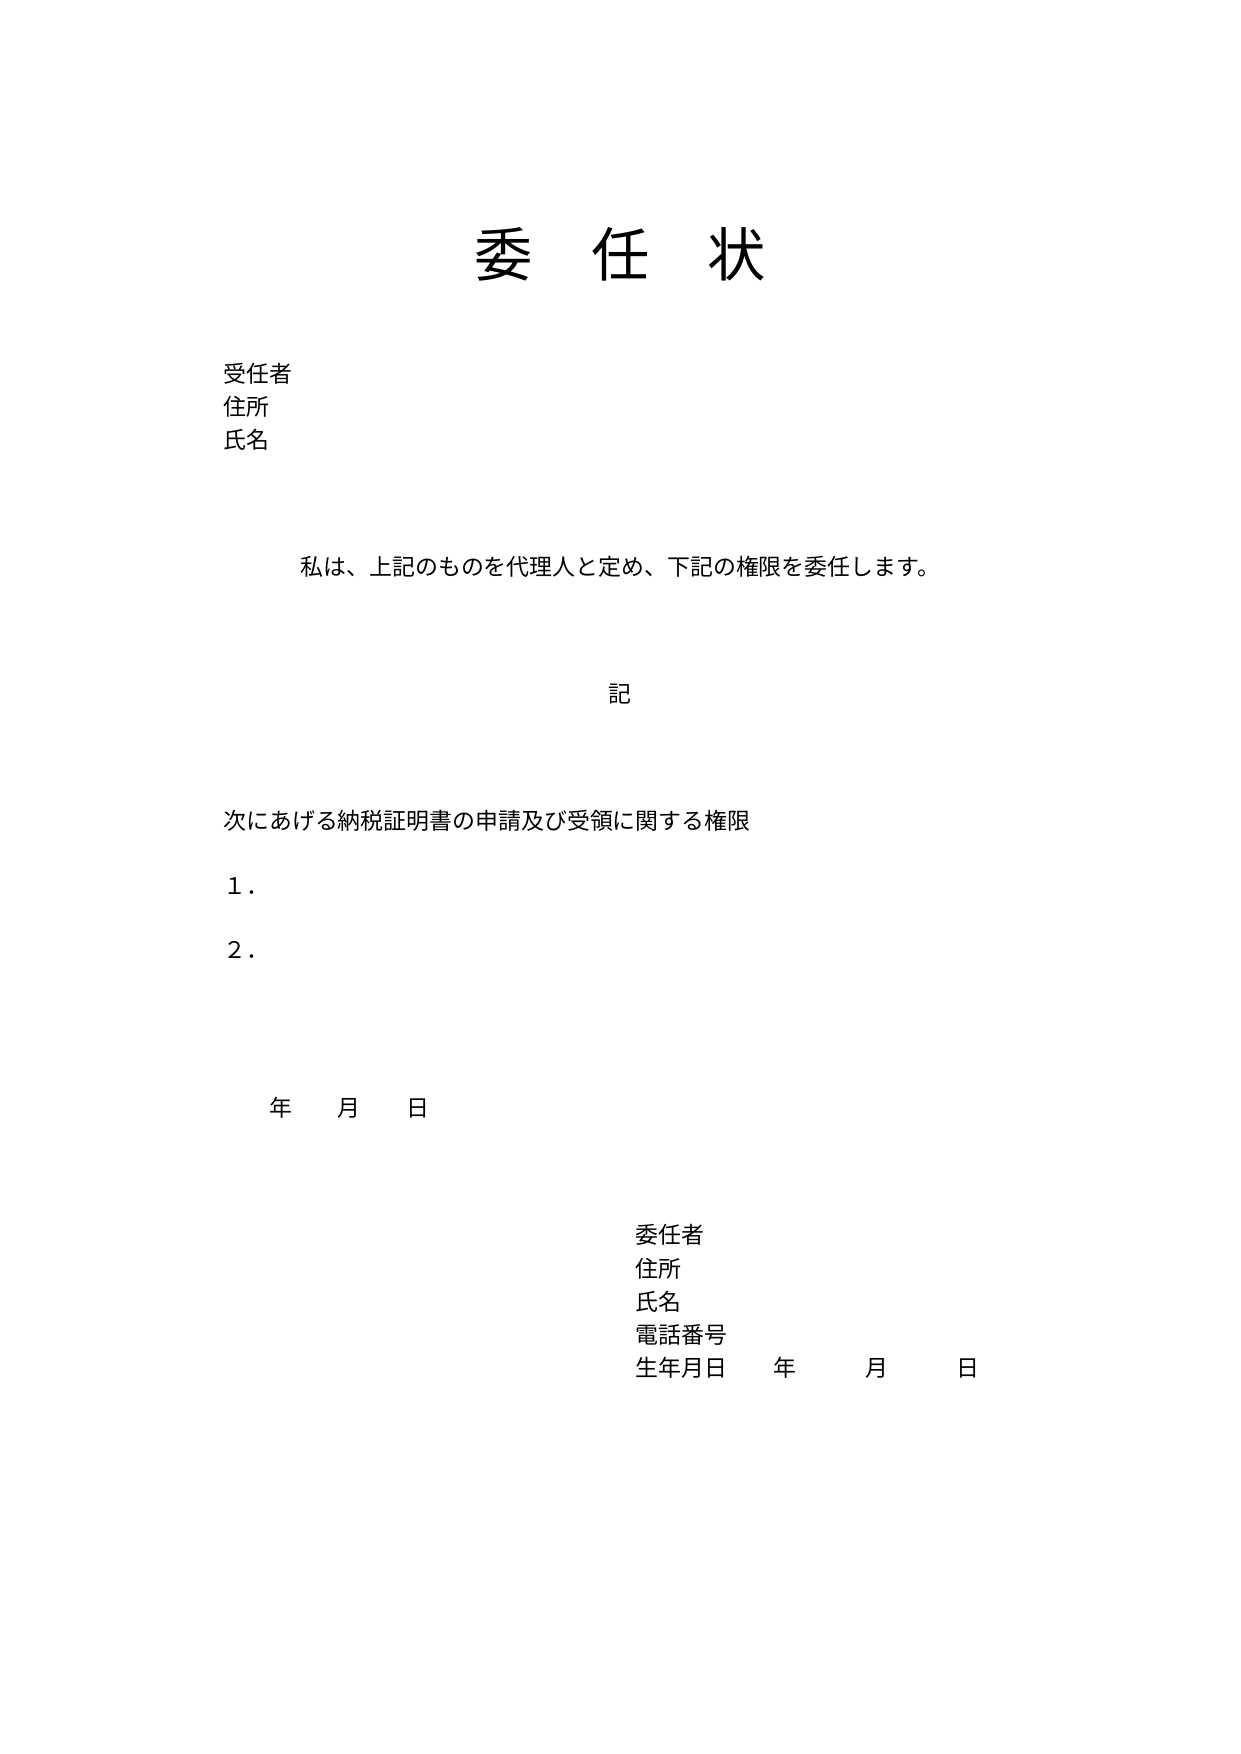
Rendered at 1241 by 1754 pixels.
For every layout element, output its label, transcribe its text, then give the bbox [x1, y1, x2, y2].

text 氏名 [177, 422, 1063, 455]
text 生年月日 年 月 日 [177, 1350, 1063, 1383]
text １． [177, 868, 1063, 901]
text 受任者 [177, 356, 1063, 389]
text 氏名 [177, 1284, 1063, 1317]
text 年 月 日 [177, 1090, 1063, 1123]
text 住所 [177, 389, 1063, 422]
text 次にあげる納税証明書の申請及び受領に関する権限 [177, 803, 1063, 836]
text 委任者 [177, 1217, 1063, 1251]
text 住所 [177, 1251, 1063, 1284]
text 電話番号 [177, 1317, 1063, 1350]
text 委 任 状 [177, 209, 1063, 293]
text 記 [177, 676, 1063, 709]
text ２． [177, 932, 1063, 965]
text 私は、上記のものを代理人と定め、下記の権限を委任します。 [177, 549, 1063, 582]
